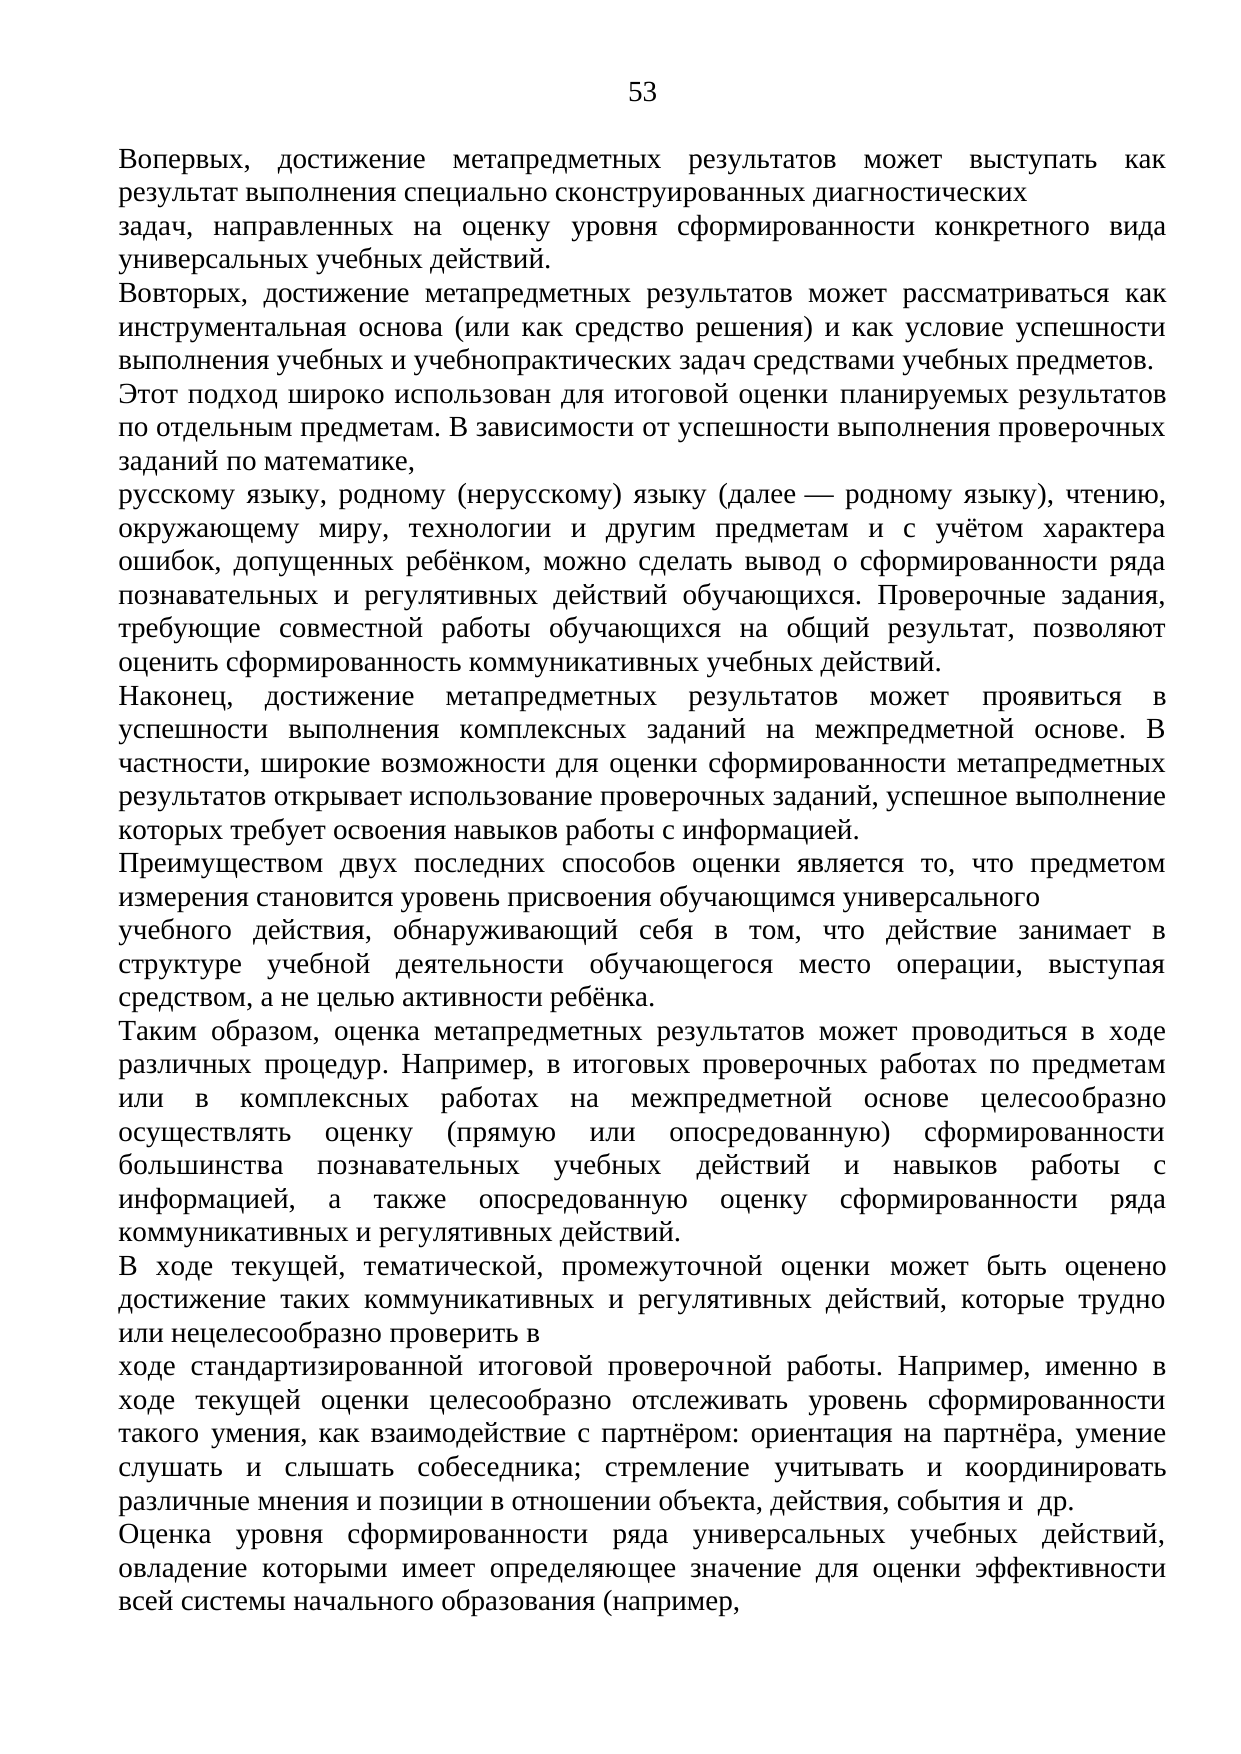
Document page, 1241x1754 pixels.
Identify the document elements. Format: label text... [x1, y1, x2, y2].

text Наконец, достижение метапредметных результатов может проявиться в успешности выполнения комплексных заданий на межпредметной основе. В частности, широкие возможности для оценки сформированности метапредметных результатов открывает использование проверочных заданий, успешное выполнение которых требует освоения навыков работы с информацией. [118, 678, 1167, 845]
text Этот подход широко использован для итоговой оценки планируемых результатов по отдельным предметам. В зависимости от успешности выполнения проверочных заданий по математике, [118, 376, 1167, 476]
text В ходе текущей, тематической, промежуточной оценки может быть оценено достижение таких коммуникативных и регулятивных действий, которые трудно или нецелесообразно проверить в [118, 1248, 1167, 1348]
text Таким образом, оценка метапредметных результатов может проводиться в ходе различных процедур. Например, в итоговых проверочных работах по предметам или в комплексных работах на межпредметной основе целесообразно осуществлять оценку (прямую или опосредованную) сформированности большинства познавательных учебных действий и навыков работы с информацией, а также опосредованную оценку сформированности ряда коммуникативных и регулятивных действий. [118, 1013, 1167, 1248]
text ходе стандартизированной итоговой проверочной работы. Например, именно в ходе текущей оценки целесообразно отслеживать уровень сформированности такого умения, как взаимодействие с партнёром: ориентация на партнёра, умение слушать и слышать собеседника; стремление учитывать и координировать различные мнения и позиции в отношении объекта, действия, события и др. [118, 1348, 1167, 1516]
text учебного действия, обнаруживающий себя в том, что действие занимает в структуре учебной деятельности обучающегося место операции, выступая средством, а не целью активности ребёнка. [118, 912, 1167, 1013]
text Преимуществом двух последних способов оценки является то, что предметом измерения становится уровень присвоения обучающимся универсального [118, 845, 1167, 912]
text Во­вторых, достижение метапредметных результатов может рассматриваться как инструментальная основа (или как средство решения) и как условие успешности выполнения учебных и учебно­практических задач средствами учебных предметов. [118, 275, 1167, 376]
text Оценка уровня сформированности ряда универсальных учебных действий, овладение которыми имеет определяющее значение для оценки эффективности всей системы начального образования (например, [118, 1516, 1167, 1617]
text Во­первых, достижение метапредметных результатов может выступать как результат выполнения специально сконструированных диагностических [118, 141, 1167, 208]
text задач, направленных на оценку уровня сформированности конкретного вида универсальных учебных действий. [118, 208, 1167, 275]
text русскому языку, родному (нерусскому) языку (далее — родному языку), чтению, окружающему миру, технологии и другим предметам и с учётом характера ошибок, допущенных ребёнком, можно сделать вывод о сформированности ряда познавательных и регулятивных действий обучающихся. Проверочные задания, требующие совместной работы обучающихся на общий результат, позволяют оценить сформированность коммуникативных учебных действий. [118, 476, 1167, 678]
